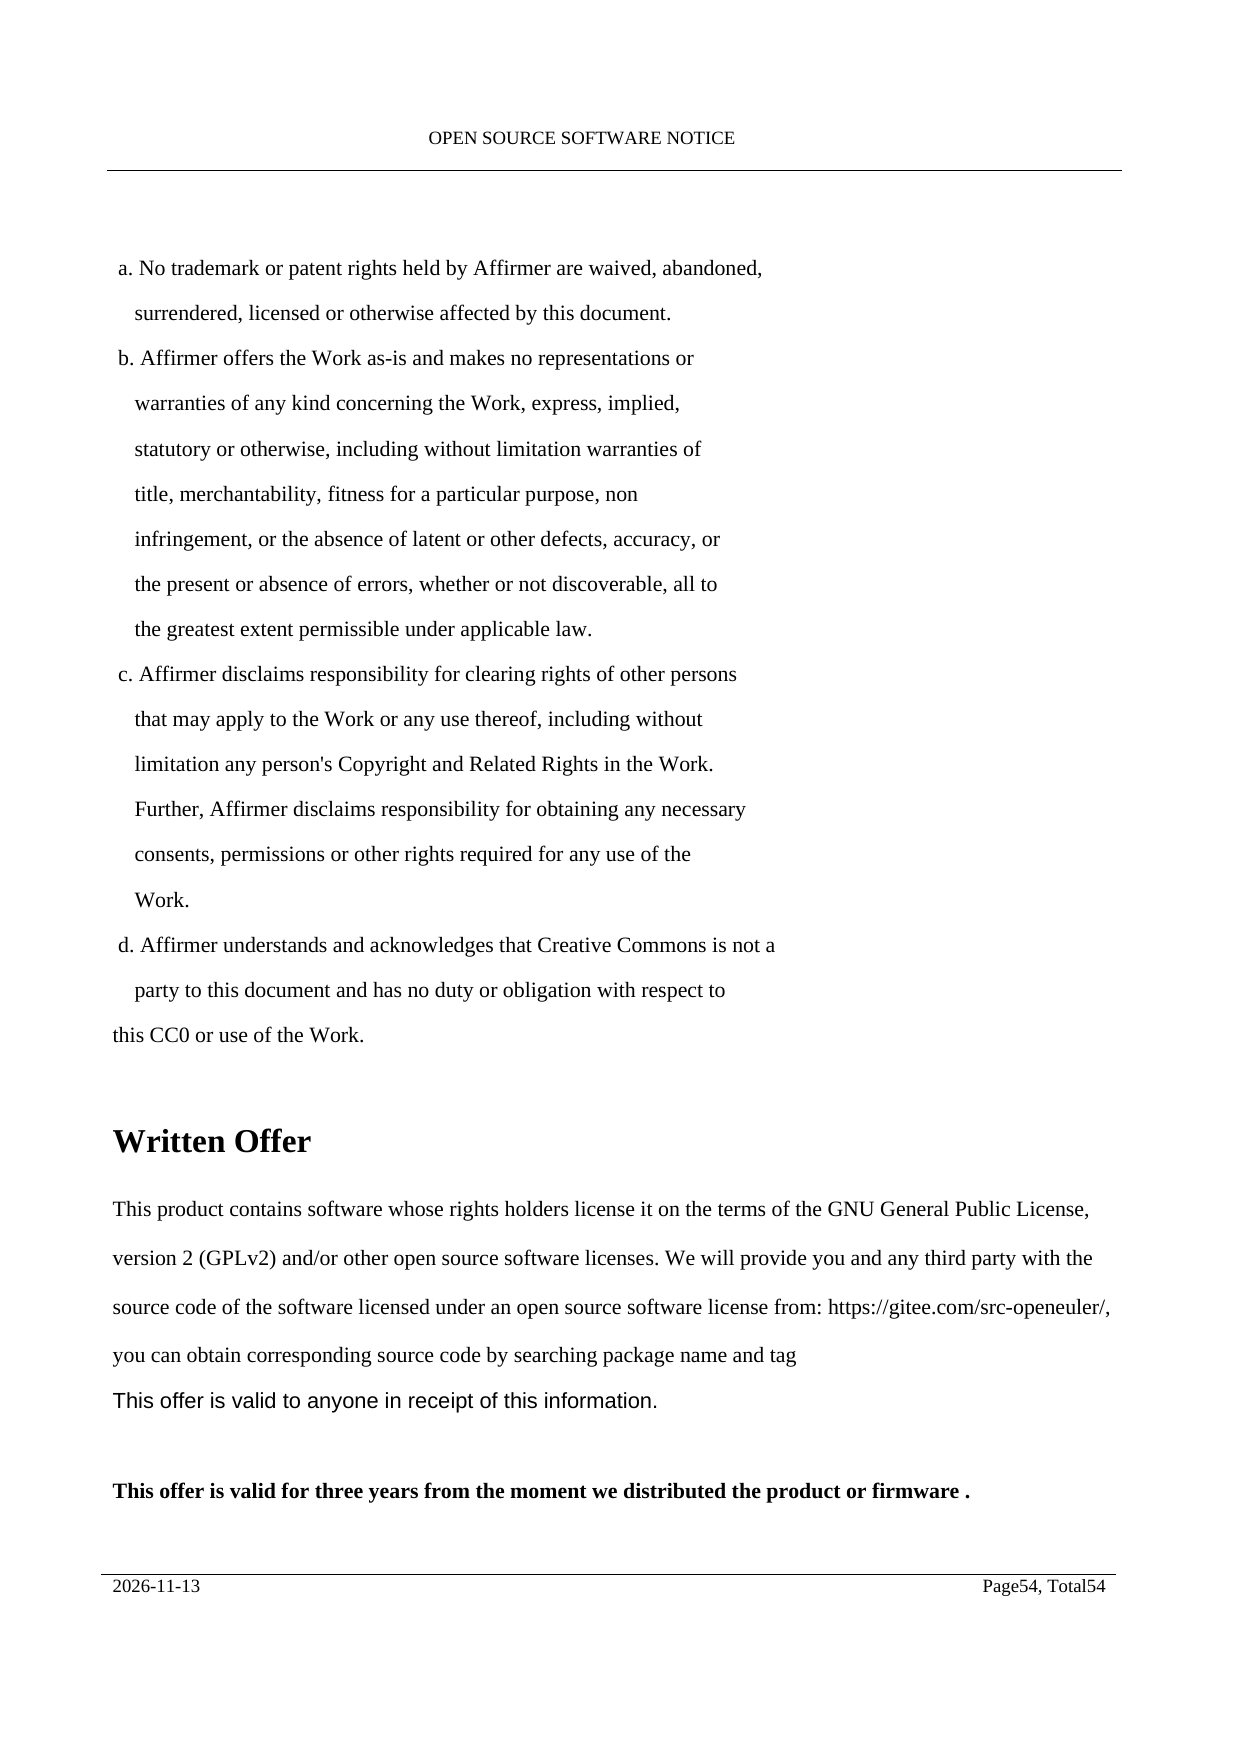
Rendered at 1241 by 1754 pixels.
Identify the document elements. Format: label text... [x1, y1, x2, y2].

text limitation any person's Copyright and Related Rights in the Work. [112, 748, 1128, 780]
text Written Offer [112, 1108, 1128, 1173]
text the present or absence of errors, whether or not discoverable, all to [112, 567, 1128, 600]
text c. Affirmer disclaims responsibility for clearing rights of other persons [112, 657, 1128, 690]
text Further, Affirmer disclaims responsibility for obtaining any necessary [112, 793, 1128, 825]
text the greatest extent permissible under applicable law. [112, 612, 1128, 645]
text that may apply to the Work or any use thereof, including without [112, 702, 1128, 735]
text statutory or otherwise, including without limitation warranties of [112, 432, 1128, 464]
text a. No trademark or patent rights held by Affirmer are waived, abandoned, [112, 251, 1128, 284]
text party to this document and has no duty or obligation with respect to [112, 973, 1128, 1006]
text This offer is valid for three years from the moment we distributed the product or firmware . [112, 1474, 1128, 1507]
text this CC0 or use of the Work. [112, 1018, 1128, 1051]
text surrendered, licensed or otherwise affected by this document. [112, 297, 1128, 329]
text infringement, or the absence of latent or other defects, accuracy, or [112, 522, 1128, 554]
text warranties of any kind concerning the Work, express, implied, [112, 387, 1128, 419]
text d. Affirmer understands and acknowledges that Creative Commons is not a [112, 928, 1128, 961]
text consents, permissions or other rights required for any use of the [112, 838, 1128, 870]
text This offer is valid to anyone in receipt of this information. [112, 1384, 1128, 1416]
text title, merchantability, fitness for a particular purpose, non [112, 477, 1128, 509]
text Work. [112, 883, 1128, 915]
text b. Affirmer offers the Work as-is and makes no representations or [112, 342, 1128, 374]
text This product contains software whose rights holders license it on the terms of the GNU General Public License, version 2 (GPLv2) and/or other open source software licenses. We will provide you and any third party with the source code of the software licensed under an open source software license from: https://gitee.com/src-openeuler/, you can obtain corresponding source code by searching package name and tag [112, 1193, 1128, 1371]
